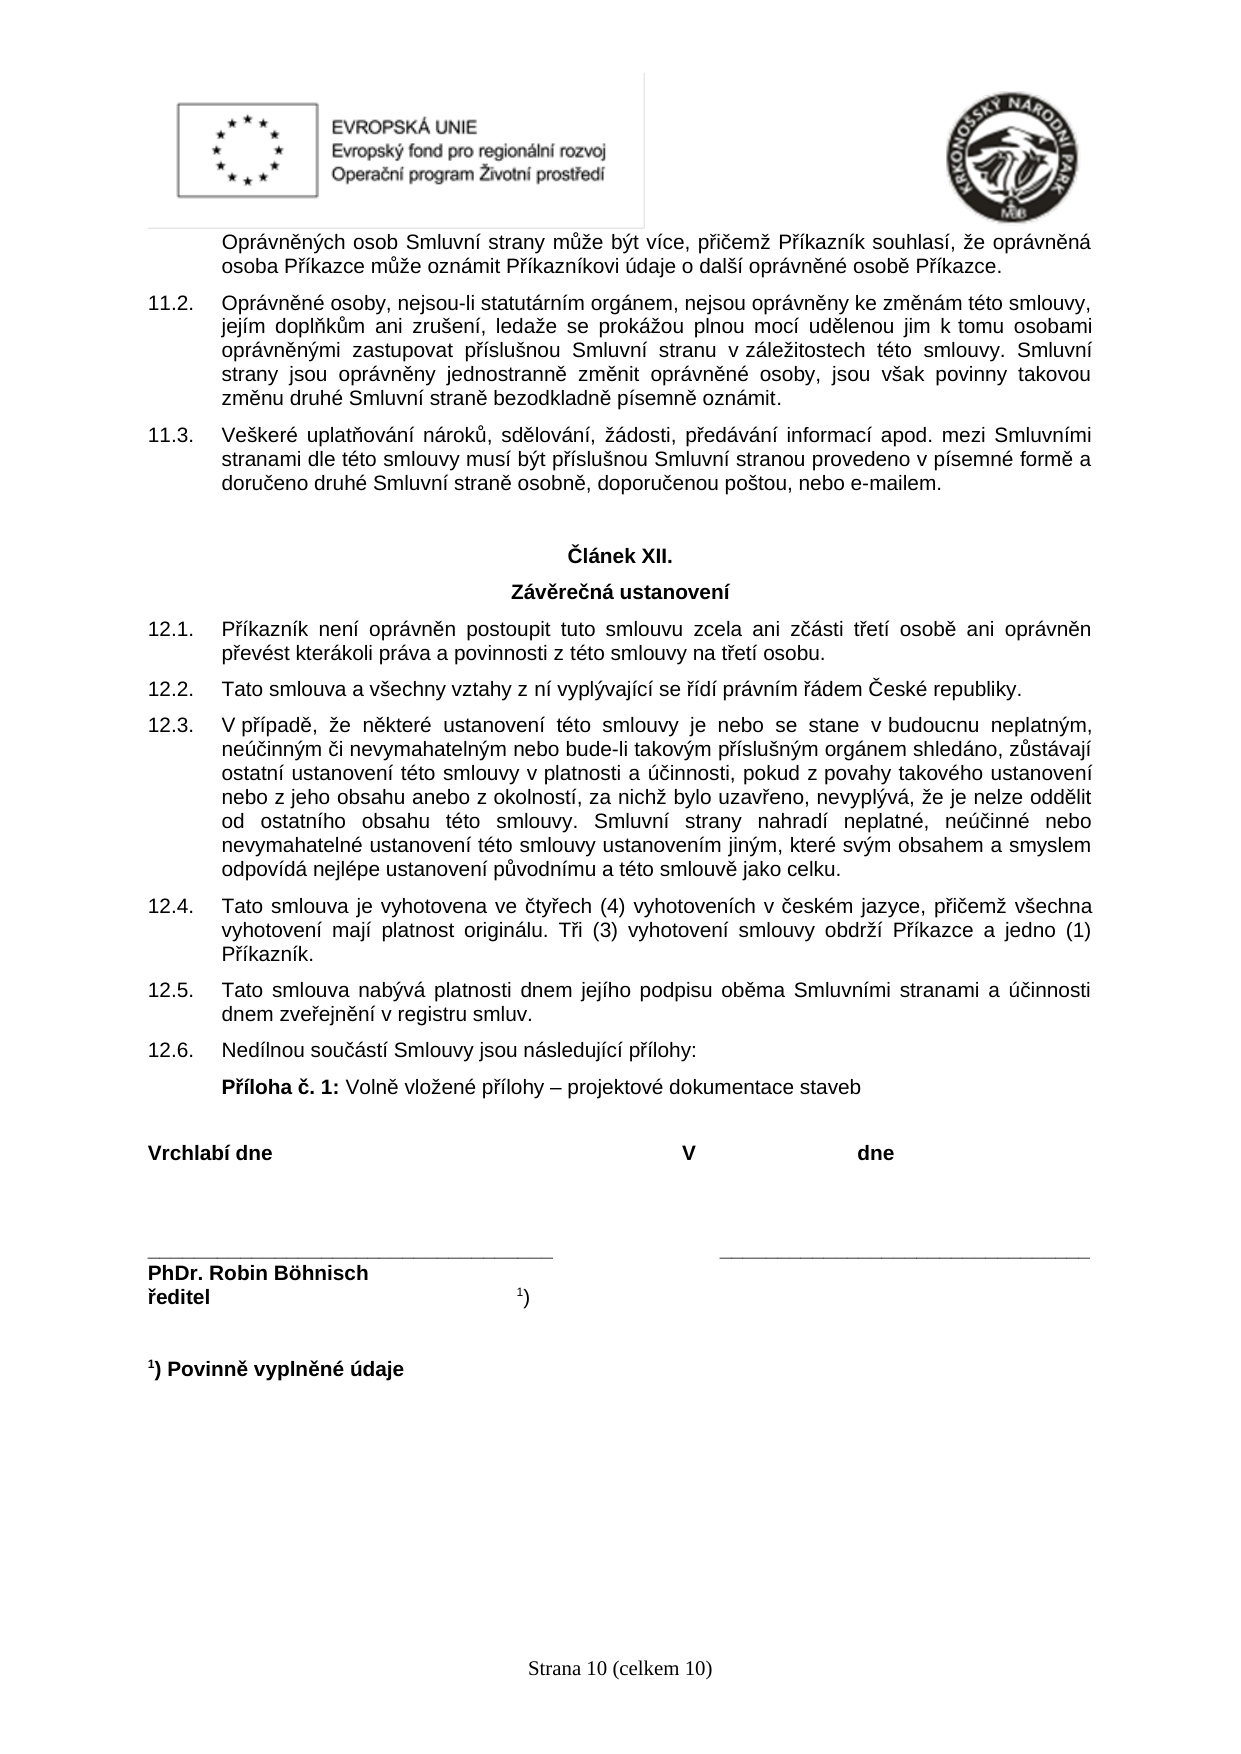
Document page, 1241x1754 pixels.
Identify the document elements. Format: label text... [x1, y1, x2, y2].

picture [946, 91, 1085, 230]
list Oprávněné osoby, nejsou-li statutárním orgánem, nejsou oprávněny ke změnám této smlouvy, jejím doplňkům ani zrušení, ledaže se prokážou plnou mocí udělenou jim k tomu osobami oprávněnými zastupovat příslušnou Smluvní stranu v záležitostech této smlouvy. Smluvní strany jsou oprávněny jednostranně změnit oprávněné osoby, jsou však povinny takovou změnu druhé Smluvní straně bezodkladně písemně oznámit. [148, 290, 1093, 410]
picture [147, 73, 646, 230]
text Oprávněných osob Smluvní strany může být více, přičemž Příkazník souhlasí, že oprávněná osoba Příkazce může oznámit Příkazníkovi údaje o další oprávněné osobě Příkazce. [221, 230, 1093, 278]
list Tato smlouva nabývá platnosti dnem jejího podpisu oběma Smluvními stranami a účinnosti dnem zveřejnění v registru smluv. [148, 978, 1093, 1026]
list Článek XII. [148, 543, 1093, 567]
text Vrchlabí dne V dne [148, 1141, 1093, 1165]
list V případě, že některé ustanovení této smlouvy je nebo se stane v budoucnu neplatným, neúčinným či nevymahatelným nebo bude-li takovým příslušným orgánem shledáno, zůstávají ostatní ustanovení této smlouvy v platnosti a účinnosti, pokud z povahy takového ustanovení nebo z jeho obsahu anebo z okolností, za nichž bylo uzavřeno, nevyplývá, že je nelze oddělit od ostatního obsahu této smlouvy. Smluvní strany nahradí neplatné, neúčinné nebo nevymahatelné ustanovení této smlouvy ustanovením jiným, které svým obsahem a smyslem odpovídá nejlépe ustanovení původnímu a této smlouvě jako celku. [148, 713, 1093, 881]
list Tato smlouva a všechny vztahy z ní vyplývající se řídí právním řádem České republiky. [148, 677, 1093, 701]
list Tato smlouva je vyhotovena ve čtyřech (4) vyhotoveních v českém jazyce, přičemž všechna vyhotovení mají platnost originálu. Tři (3) vyhotovení smlouvy obdrží Příkazce a jedno (1) Příkazník. [148, 893, 1093, 965]
text 1) Povinně vyplněné údaje [148, 1357, 1093, 1381]
list Nedílnou součástí Smlouvy jsou následující přílohy: [148, 1038, 1093, 1062]
text ředitel 1) [148, 1285, 1093, 1309]
text Příloha č. 1: Volně vložené přílohy – projektové dokumentace staveb [207, 1075, 1093, 1099]
list Příkazník není oprávněn postoupit tuto smlouvu zcela ani zčásti třetí osobě ani oprávněn převést kterákoli práva a povinnosti z této smlouvy na třetí osobu. [148, 616, 1093, 664]
text ___________________________________ ________________________________ PhDr. Robin Böhnisch [148, 1237, 1093, 1285]
list Veškeré uplatňování nároků, sdělování, žádosti, předávání informací apod. mezi Smluvními stranami dle této smlouvy musí být příslušnou Smluvní stranou provedeno v písemné formě a doručeno druhé Smluvní straně osobně, doporučenou poštou, nebo e-mailem. [148, 423, 1093, 494]
list Závěrečná ustanovení [148, 580, 1093, 604]
